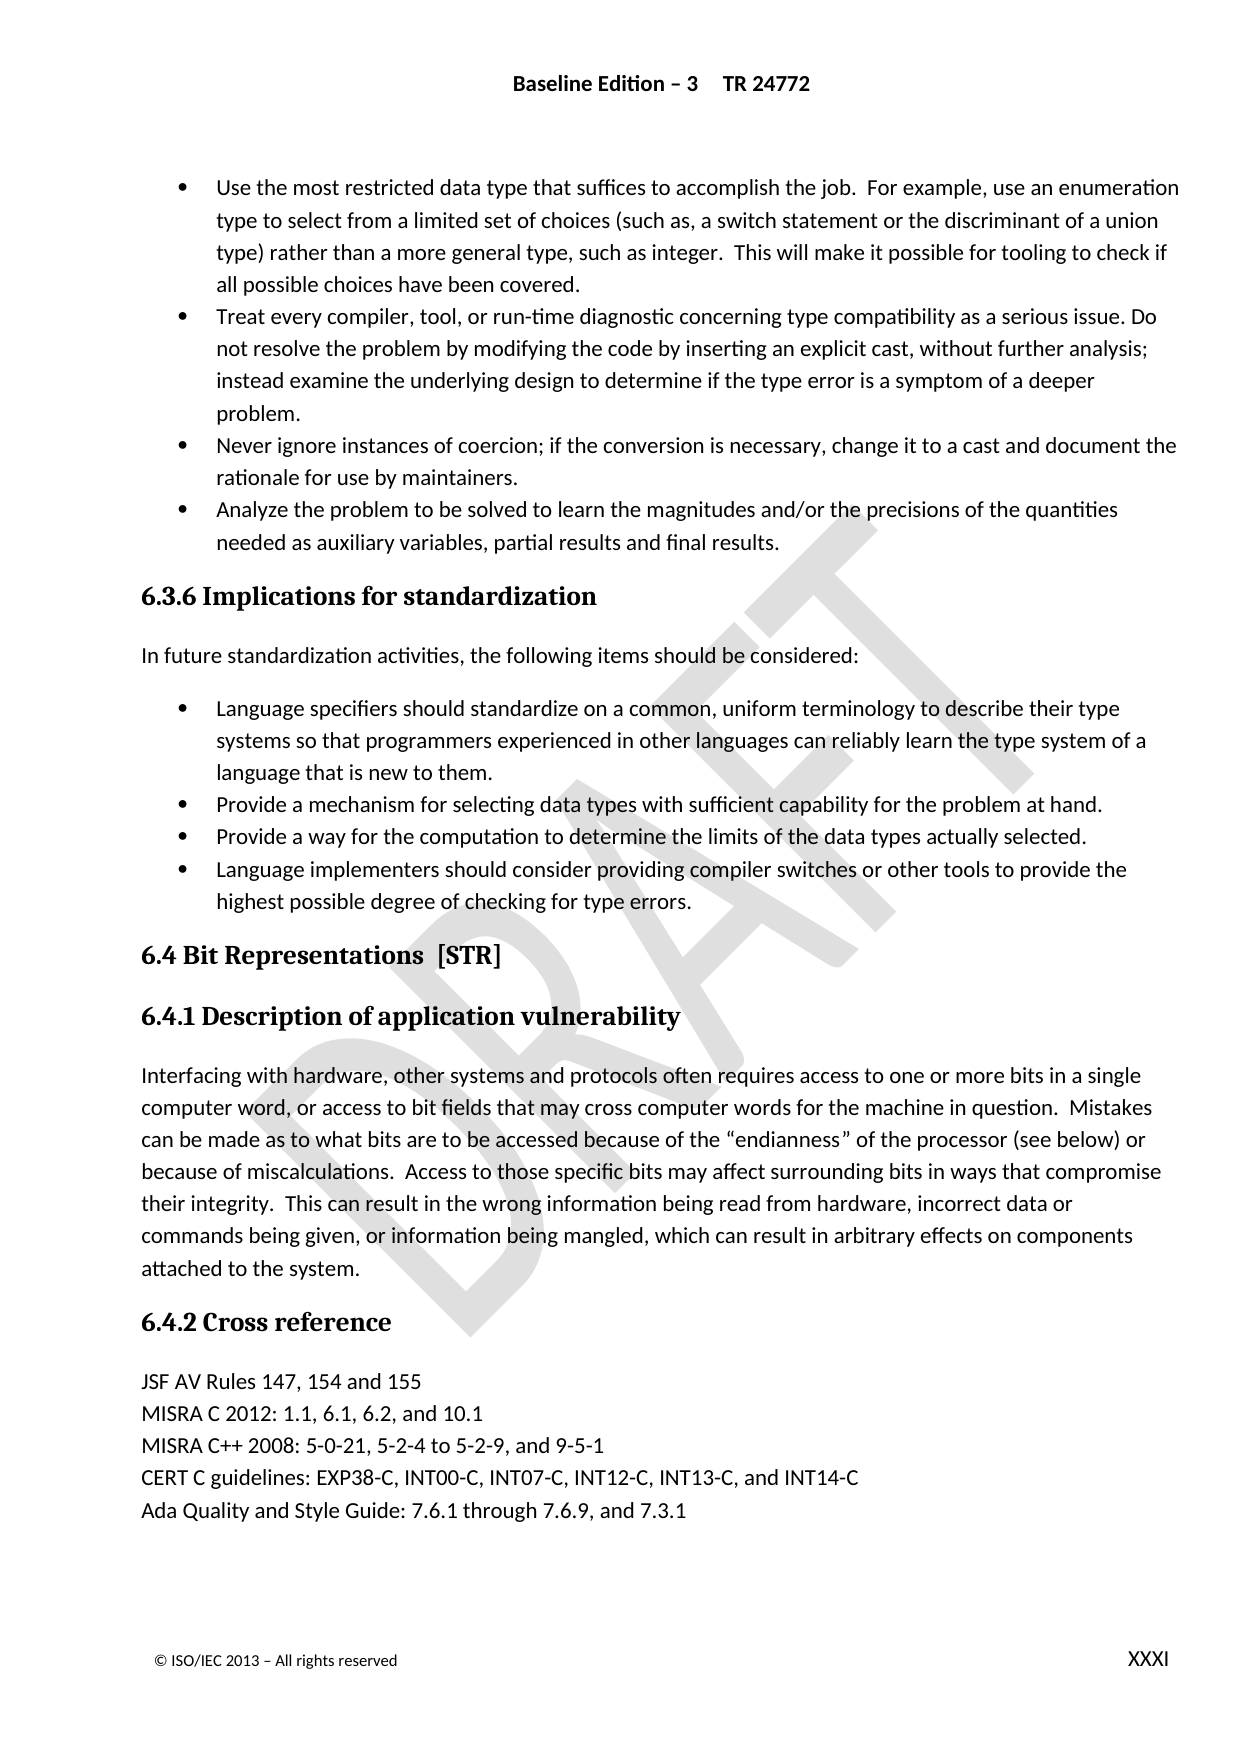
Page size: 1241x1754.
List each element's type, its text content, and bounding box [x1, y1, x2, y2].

text MISRA C 2012: 1.1, 6.1, 6.2, and 10.1 [141, 1399, 1182, 1427]
subtitle 6.4.1 Description of application vulnerability [141, 1001, 1182, 1032]
text MISRA C++ 2008: 5-0-21, 5-2-4 to 5-2-9, and 9-5-1 [141, 1431, 1182, 1459]
text JSF AV Rules 147, 154 and 155 [141, 1367, 1182, 1395]
text Interfacing with hardware, other systems and protocols often requires access to one or more bits in a single computer word, or access to bit fields that may cross computer words for the machine in question. Mistakes can be made as to what bits are to be accessed because of the “endianness” of the processor (see below) or because of miscalculations. Access to those specific bits may affect surrounding bits in ways that compromise their integrity. This can result in the wrong information being read from hardware, incorrect data or commands being given, or information being mangled, which can result in arbitrary effects on components attached to the system. [141, 1061, 1182, 1282]
text CERT C guidelines: EXP38-C, INT00-C, INT07-C, INT12-C, INT13-C, and INT14-C [141, 1463, 1182, 1492]
list Provide a way for the computation to determine the limits of the data types actually selected. [178, 822, 1182, 851]
text In future standardization activities, the following items should be considered: [141, 641, 1182, 669]
list Use the most restricted data type that suffices to accomplish the job. For example, use an enumeration type to select from a limited set of choices (such as, a switch statement or the discriminant of a union type) rather than a more general type, such as integer. This will make it possible for tooling to check if all possible choices have been covered. [178, 173, 1182, 298]
list Language implementers should consider providing compiler switches or other tools to provide the highest possible degree of checking for type errors. [178, 855, 1182, 915]
subtitle 6.4.2 Cross reference [141, 1307, 1182, 1338]
list Language specifiers should standardize on a common, uniform terminology to describe their type systems so that programmers experienced in other languages can reliably learn the type system of a language that is new to them. [178, 694, 1182, 786]
text Ada Quality and Style Guide: 7.6.1 through 7.6.9, and 7.3.1 [141, 1496, 1182, 1524]
subtitle 6.3.6 Implications for standardization [141, 581, 1182, 612]
list Analyze the problem to be solved to learn the magnitudes and/or the precisions of the quantities needed as auxiliary variables, partial results and final results. [178, 495, 1182, 556]
list Treat every compiler, tool, or run-time diagnostic concerning type compatibility as a serious issue. Do not resolve the problem by modifying the code by inserting an explicit cast, without further analysis; instead examine the underlying design to determine if the type error is a symptom of a deeper problem. [178, 302, 1182, 427]
list Never ignore instances of coercion; if the conversion is necessary, change it to a cast and document the rationale for use by maintainers. [178, 431, 1182, 491]
list Provide a mechanism for selecting data types with sufficient capability for the problem at hand. [178, 790, 1182, 818]
subtitle 6.4 Bit Representations [STR] [141, 940, 1182, 971]
